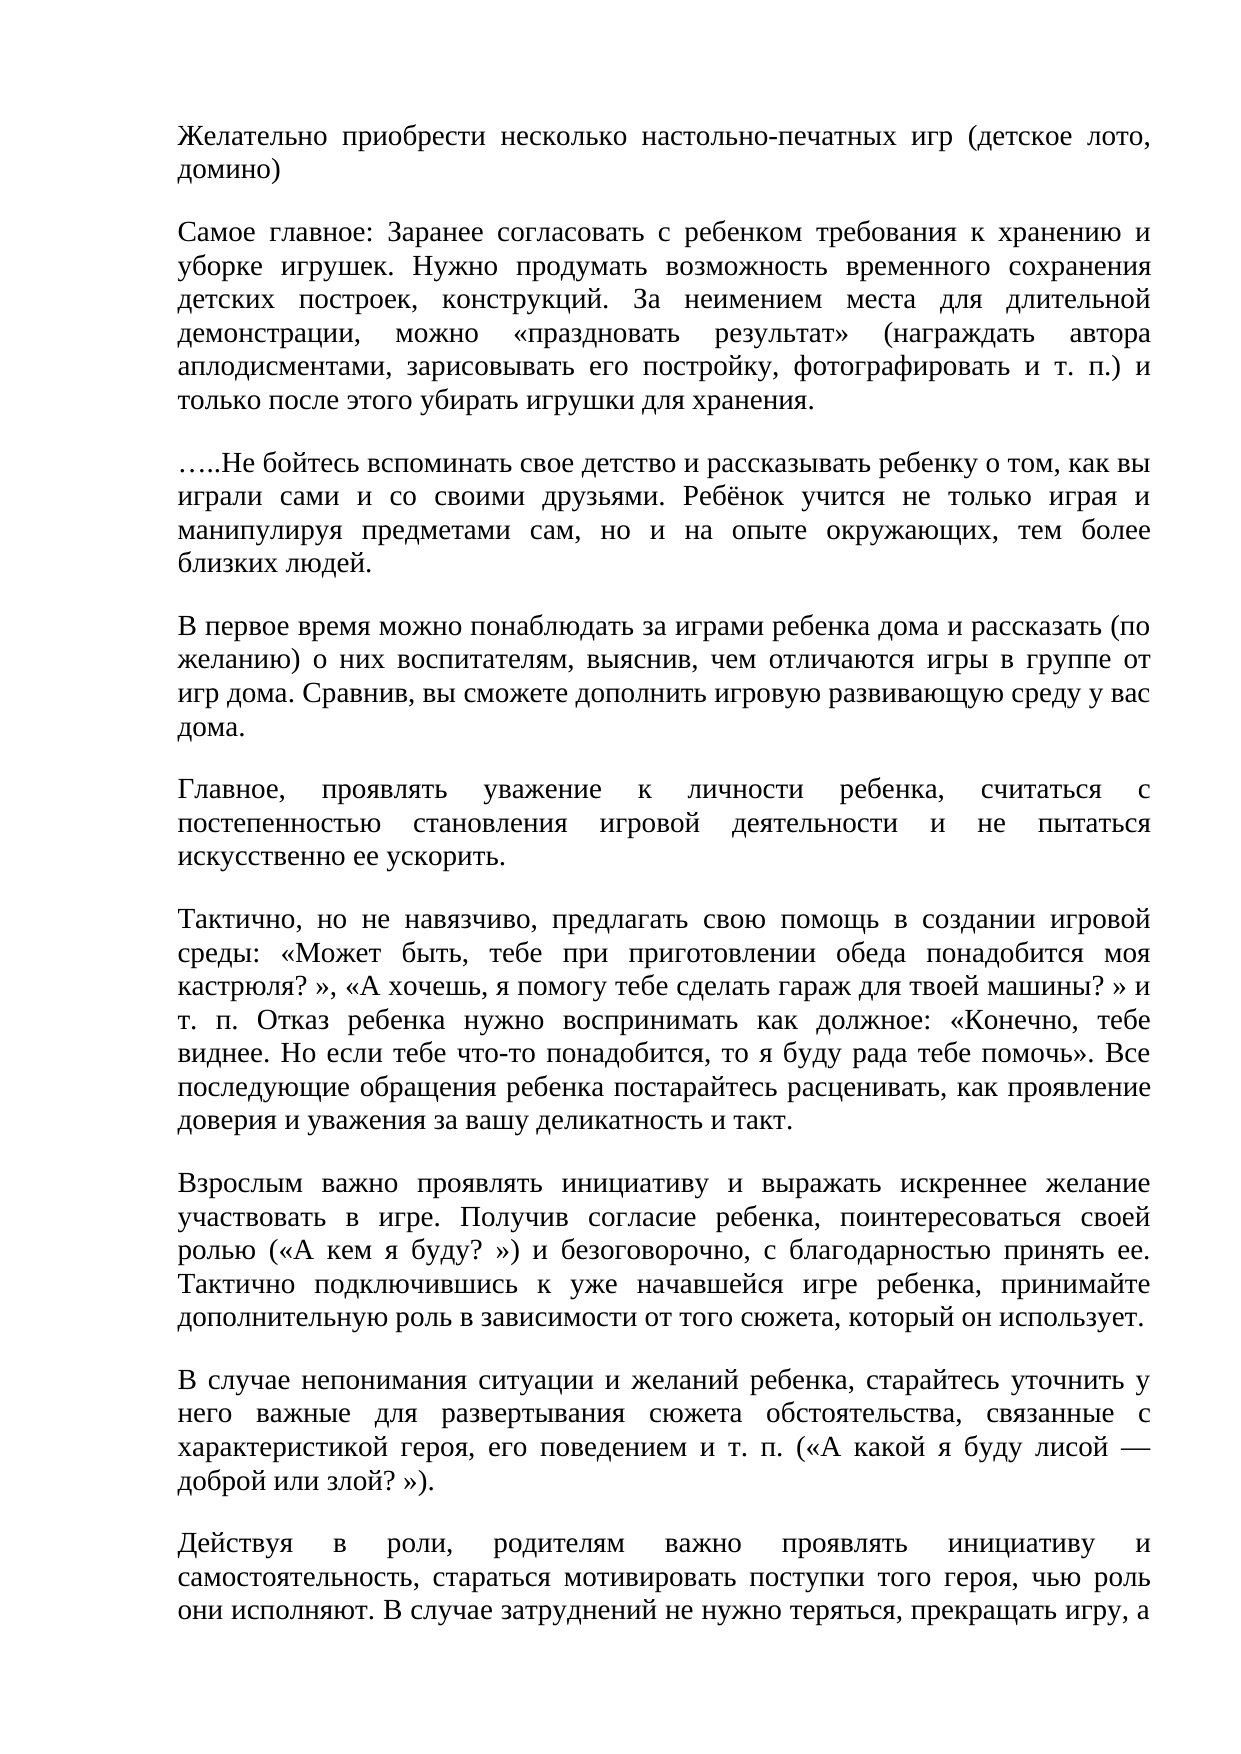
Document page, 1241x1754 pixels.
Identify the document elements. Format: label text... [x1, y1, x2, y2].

text Самое главное: Заранее согласовать с ребенком требования к хранению и уборке игрушек. Нужно продумать возможность временного сохранения детских построек, конструкций. За неимением места для длительной демонстрации, можно «праздновать результат» (награждать автора аплодисментами, зарисовывать его постройку, фотографировать и т. п.) и только после этого убирать игрушки для хранения. [177, 214, 1152, 416]
text Тактично, но не навязчиво, предлагать свою помощь в создании игровой среды: «Может быть, тебе при приготовлении обеда понадобится моя кастрюля? », «А хочешь, я помогу тебе сделать гараж для твоей машины? » и т. п. Отказ ребенка нужно воспринимать как должное: «Конечно, тебе виднее. Но если тебе что-то понадобится, то я буду рада тебе помочь». Все последующие обращения ребенка постарайтесь расценивать, как проявление доверия и уважения за вашу деликатность и такт. [177, 901, 1152, 1136]
text Желательно приобрести несколько настольно-печатных игр (детское лото, домино) [177, 118, 1152, 185]
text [177, 1525, 1152, 1626]
text В случае непонимания ситуации и желаний ребенка, старайтесь уточнить у него важные для развертывания сюжета обстоятельства, связанные с характеристикой героя, его поведением и т. п. («А какой я буду лисой — доброй или злой? »). [177, 1362, 1152, 1496]
text В первое время можно понаблюдать за играми ребенка дома и рассказать (по желанию) о них воспитателям, выяснив, чем отличаются игры в группе от игр дома. Сравнив, вы сможете дополнить игровую развивающую среду у вас дома. [177, 608, 1152, 742]
text Взрослым важно проявлять инициативу и выражать искреннее желание участвовать в игре. Получив согласие ребенка, поинтересоваться своей ролью («А кем я буду? ») и безоговорочно, с благодарностью принять ее. Тактично подключившись к уже начавшейся игре ребенка, принимайте дополнительную роль в зависимости от того сюжета, который он использует. [177, 1165, 1152, 1333]
text Главное, проявлять уважение к личности ребенка, считаться с постепенностью становления игровой деятельности и не пытаться искусственно ее ускорить. [177, 771, 1152, 872]
text …..Не бойтесь вспоминать свое детство и рассказывать ребенку о том, как вы играли сами и со своими друзьями. Ребёнок учится не только играя и манипулируя предметами сам, но и на опыте окружающих, тем более близких людей. [177, 445, 1152, 579]
